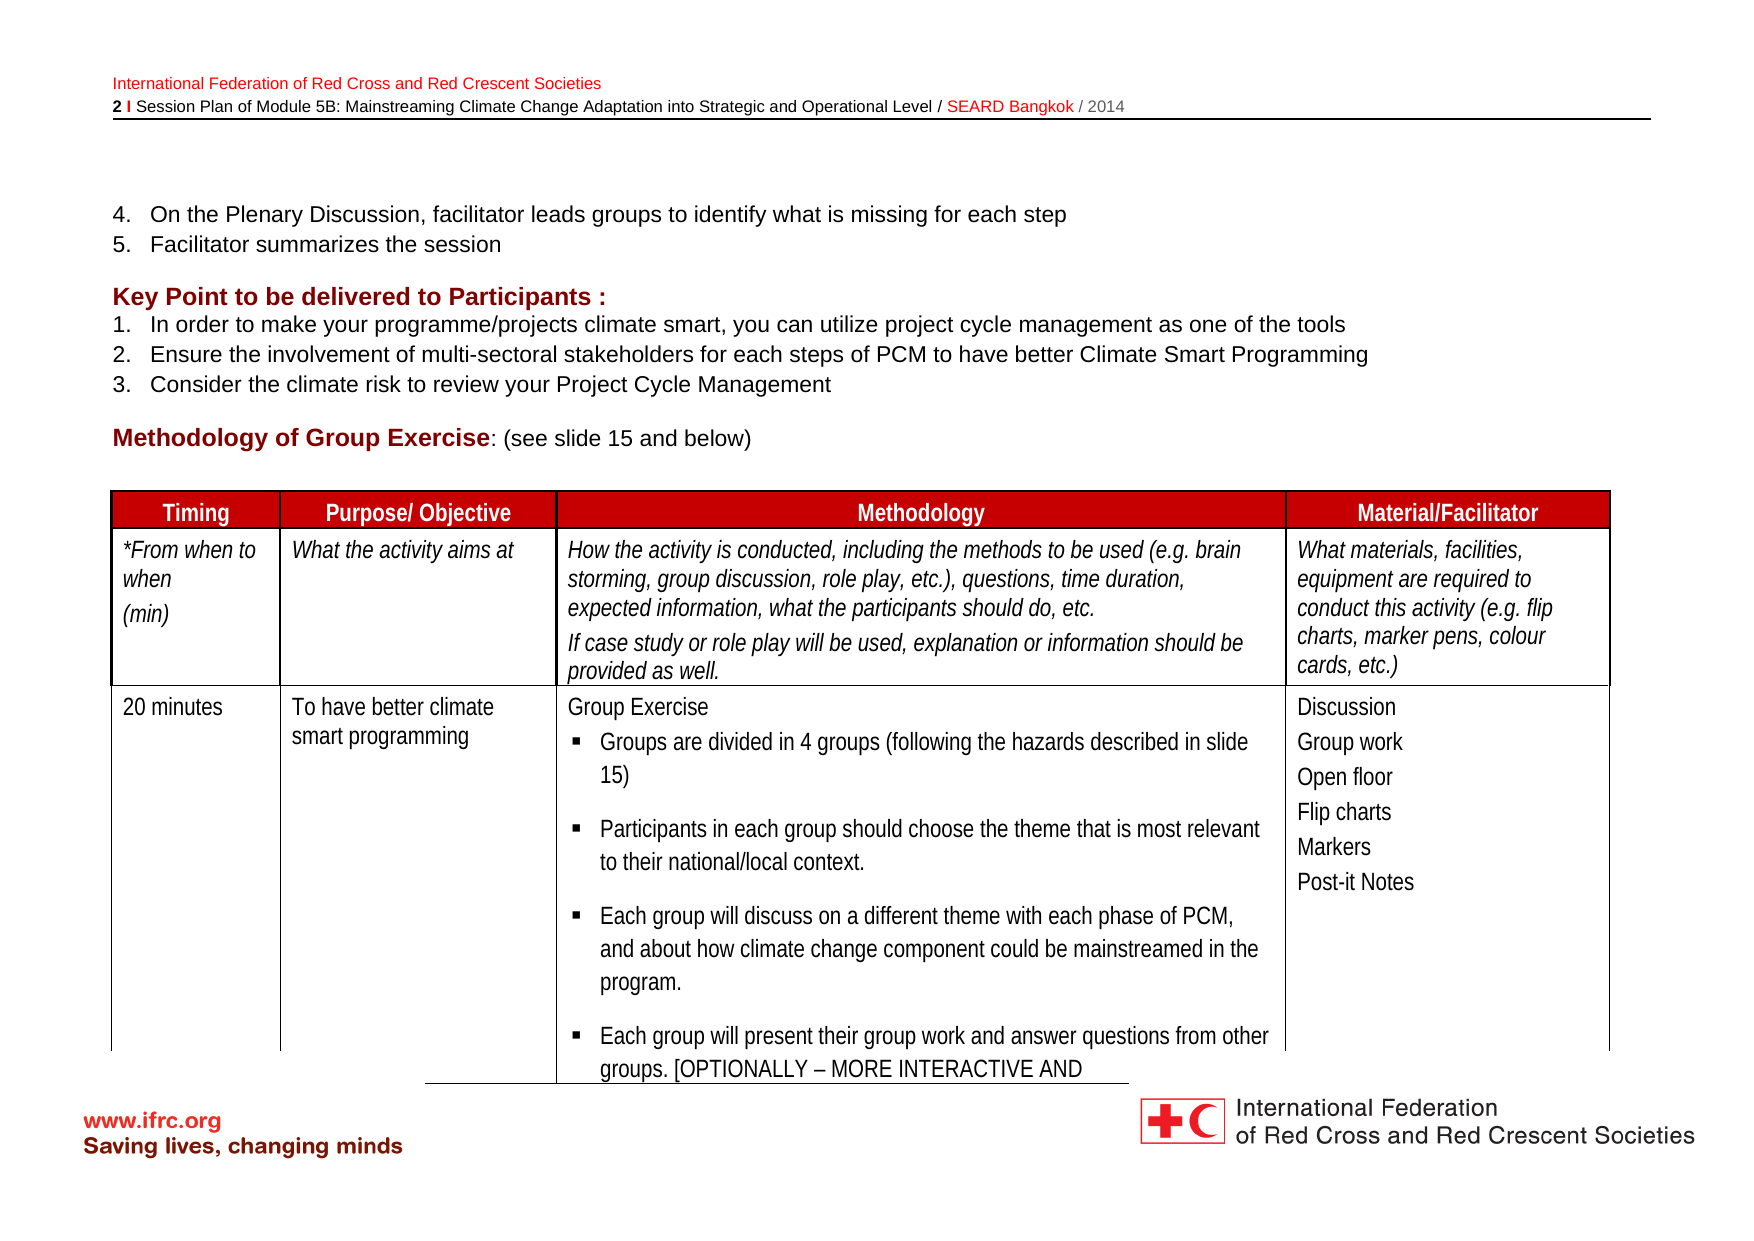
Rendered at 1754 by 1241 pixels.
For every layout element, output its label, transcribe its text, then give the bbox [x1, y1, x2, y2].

list Facilitator summarizes the session [112, 231, 1641, 258]
table_header Material/Facilitator [1287, 492, 1609, 527]
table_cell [1286, 685, 1609, 1082]
table_cell How the activity is conducted, including the methods to be used (e.g. brain storming, group discussion, role play, etc.), questions, time duration, expected information, what the participants should do, etc. If case study or role play will be used, explanation or information should be provided as well. [558, 529, 1285, 685]
table_header Purpose/ Objective [281, 492, 555, 527]
table_cell *From when to when (min) [113, 529, 279, 685]
table_cell What the activity aims at [281, 529, 555, 685]
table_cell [557, 686, 1285, 1082]
list Consider the climate risk to review your Project Cycle Management [112, 371, 1641, 398]
table_header Methodology [558, 492, 1285, 527]
list In order to make your programme/projects climate smart, you can utilize project cycle management as one of the tools [112, 311, 1641, 337]
table_header Timing [113, 492, 279, 527]
table_cell What materials, facilities, equipment are required to conduct this activity (e.g. flip charts, marker pens, colour cards, etc.) [1287, 529, 1609, 685]
list Ensure the involvement of multi-sectoral stakeholders for each steps of PCM to have better Climate Smart Programming [112, 341, 1641, 368]
table_cell 20 minutes [112, 686, 280, 1082]
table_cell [281, 686, 556, 1082]
subtitle Key Point to be delivered to Participants : [112, 282, 1651, 311]
text Methodology of Group Exercise: (see slide 15 and below) [112, 422, 1641, 451]
list On the Plenary Discussion, facilitator leads groups to identify what is missing for each step [112, 201, 1641, 227]
